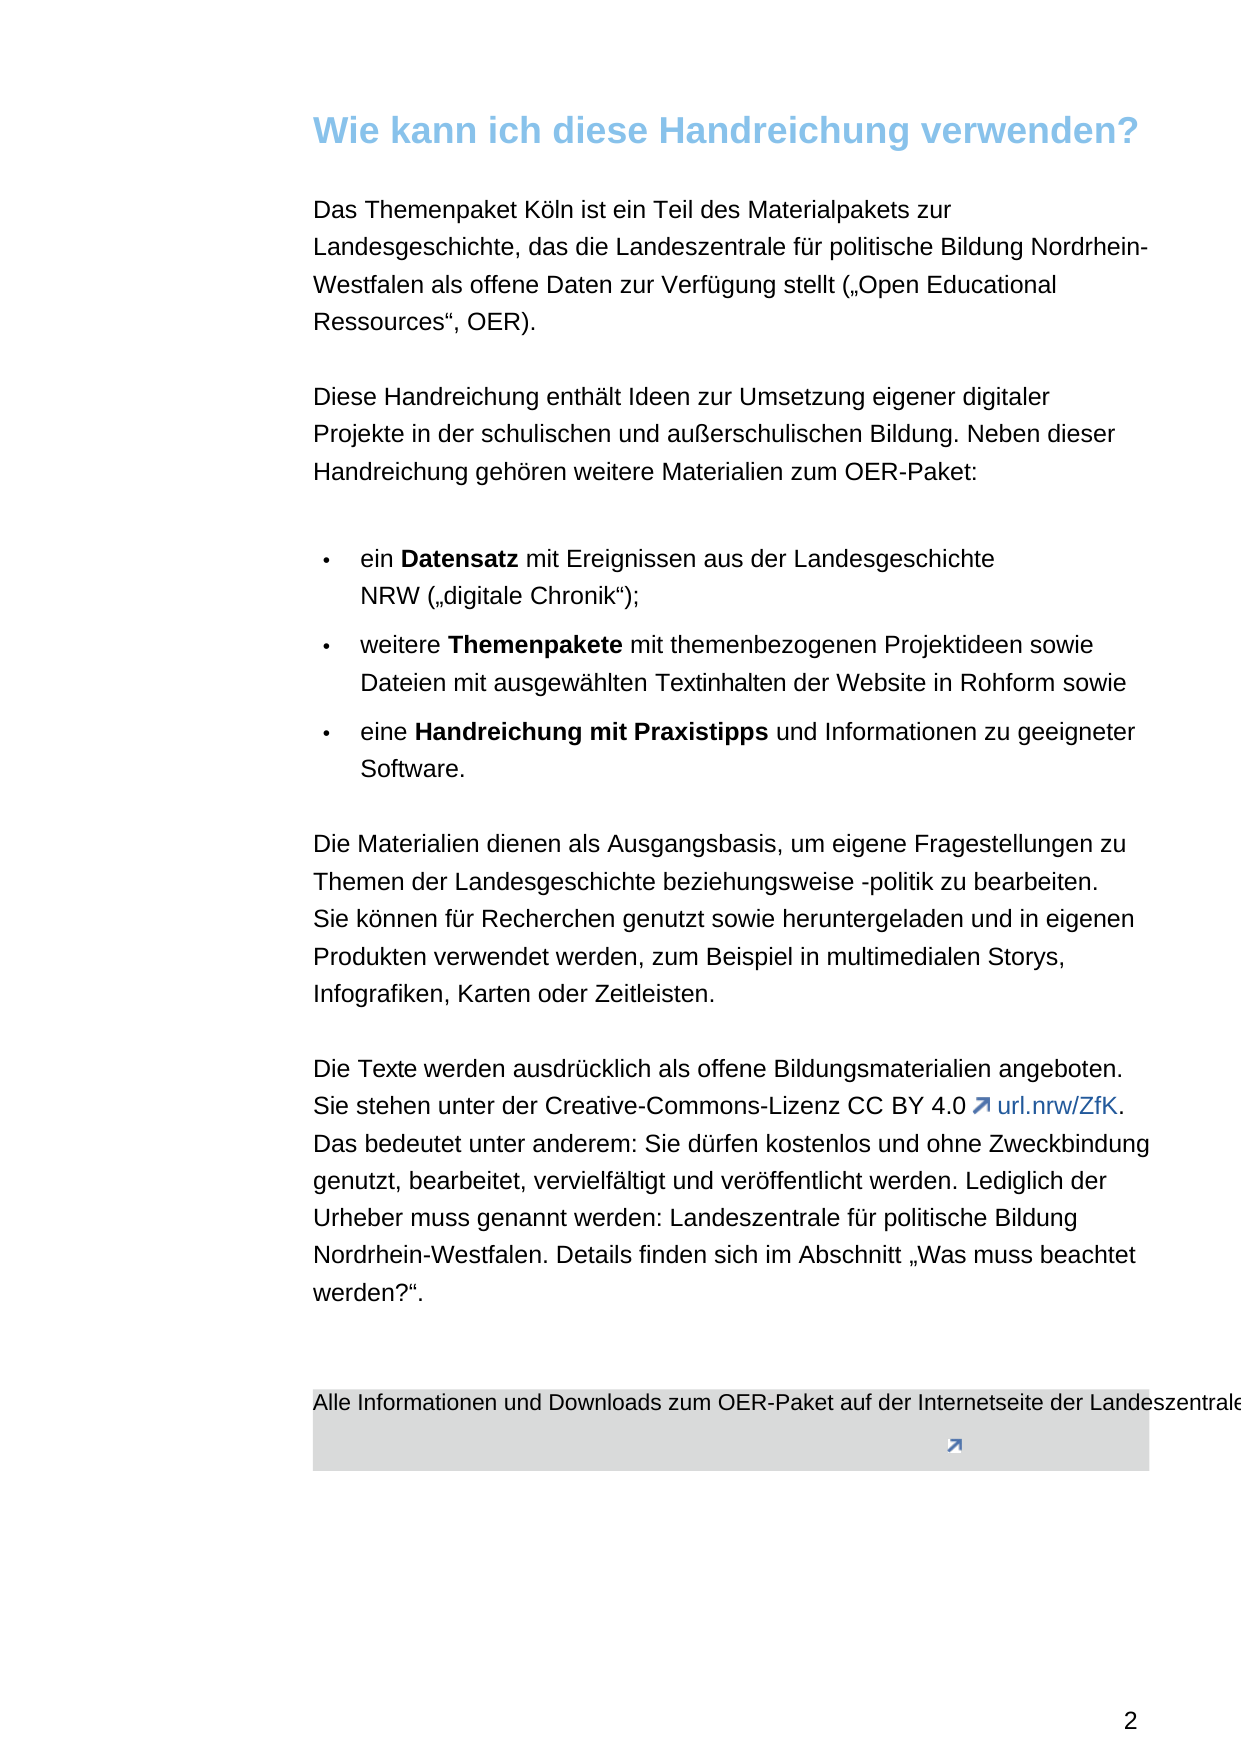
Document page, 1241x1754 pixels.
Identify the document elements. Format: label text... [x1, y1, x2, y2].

text Sie können für Recherchen genutzt sowie heruntergeladen und in eigenen Produkten verwendet werden, zum Beispiel in multimedialen Storys, Infografiken, Karten oder Zeitleisten. [313, 904, 1137, 1008]
text Die Texte werden ausdrücklich als offene Bildungsmaterialien angeboten. Sie stehen unter der Creative-Commons-Lizenz CC BY 4.0 url.nrw/ZfK. Das bedeutet unter anderem: Sie dürfen kostenlos und ohne Zweckbindung genutzt, bearbeitet, vervielfältigt und veröffentlicht werden. Lediglich der Urheber muss genannt werden: Landeszentrale für politische Bildung Nordrhein-Westfalen. Details finden sich im Abschnitt „Was muss beachtet werden?“. [313, 1054, 1151, 1307]
text Das Themenpaket Köln ist ein Teil des Materialpakets zur Landesgeschichte, das die Landeszentrale für politische Bildung Nordrhein- Westfalen als offene Daten zur Verfügung stellt („Open Educational Ressources“, OER). [313, 195, 1151, 336]
list ein Datensatz mit Ereignissen aus der Landesgeschichte NRW („digitale Chronik“); [323, 544, 1062, 610]
text Die Materialien dienen als Ausgangsbasis, um eigene Fragestellungen zu Themen der Landesgeschichte beziehungsweise -politik zu bearbeiten. [313, 829, 1180, 896]
list weitere Themenpakete mit themenbezogenen Projektideen sowie Dateien mit ausgewählten Textinhalten der Website in Rohform sowie [323, 631, 1128, 697]
picture [947, 1438, 962, 1453]
subtitle Wie kann ich diese Handreichung verwenden? [313, 108, 1180, 151]
list eine Handreichung mit Praxistipps und Informationen zu geeigneter Software. [323, 717, 1136, 783]
text Diese Handreichung enthält Ideen zur Umsetzung eigener digitaler Projekte in der schulischen und außerschulischen Bildung. Neben dieser Handreichung gehören weitere Materialien zum OER-Paket: [313, 382, 1118, 486]
